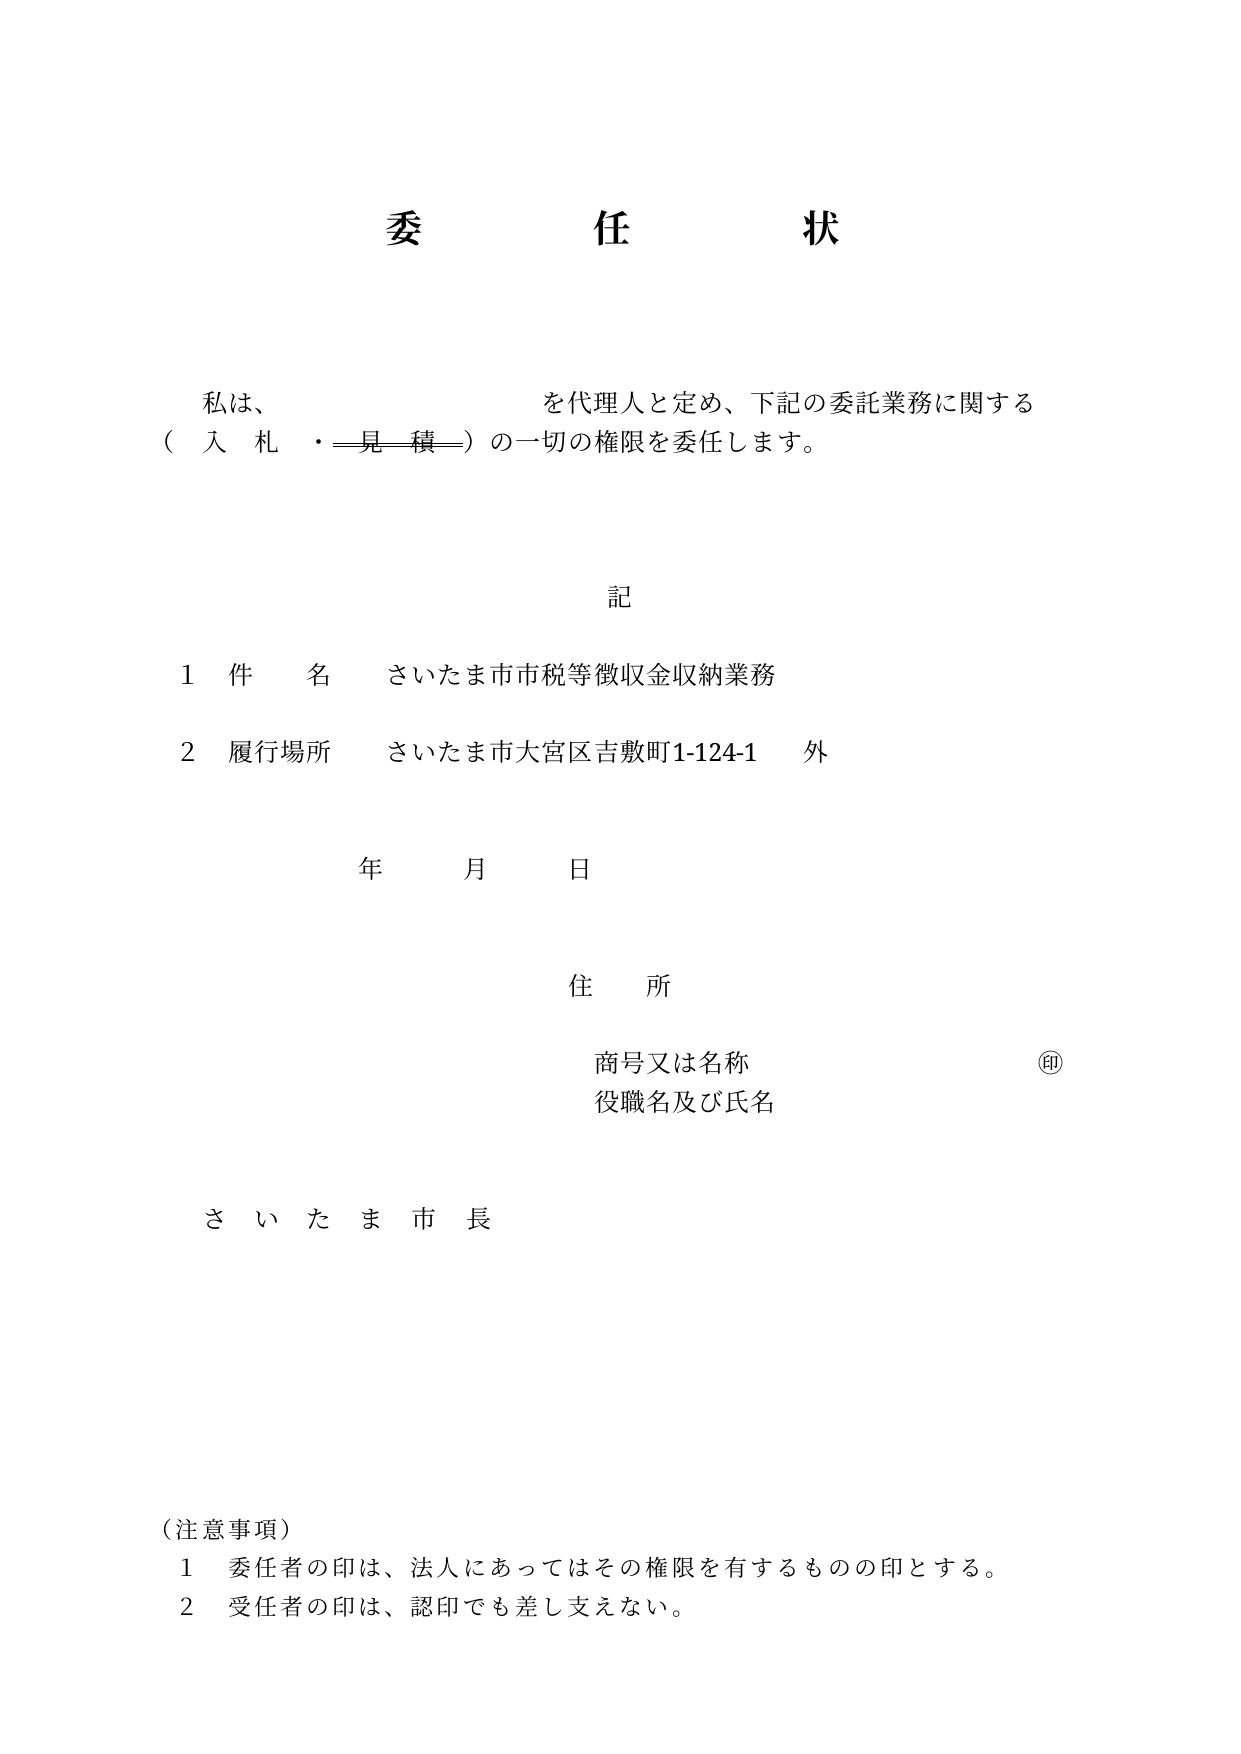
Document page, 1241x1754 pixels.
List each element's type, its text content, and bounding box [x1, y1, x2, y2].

text 役職名及び氏名 [149, 1081, 1091, 1120]
text １ 委任者の印は、法人にあってはその権限を有するものの印とする。 [149, 1548, 1091, 1586]
text １ 件 名 さいたま市市税等徴収金収納業務 [149, 654, 1091, 693]
text 年 月 日 [149, 848, 1091, 887]
text （注意事項） [149, 1509, 1091, 1548]
text 商号又は名称 ㊞ [149, 1042, 1091, 1081]
text ２ 履行場所 さいたま市大宮区吉敷町1-124-1 外 [149, 732, 1091, 771]
text （ 入 札 ・ 見 積 ）の一切の権限を委任します。 [149, 421, 1091, 460]
text さいたま市長 [149, 1198, 1091, 1237]
subtitle 記 [149, 576, 1091, 615]
text 委 任 状 [149, 188, 1091, 265]
text ２ 受任者の印は、認印でも差し支えない。 [149, 1586, 1091, 1625]
text 住 所 [149, 965, 1091, 1004]
text 私は、 を代理人と定め、下記の委託業務に関する [149, 382, 1091, 421]
